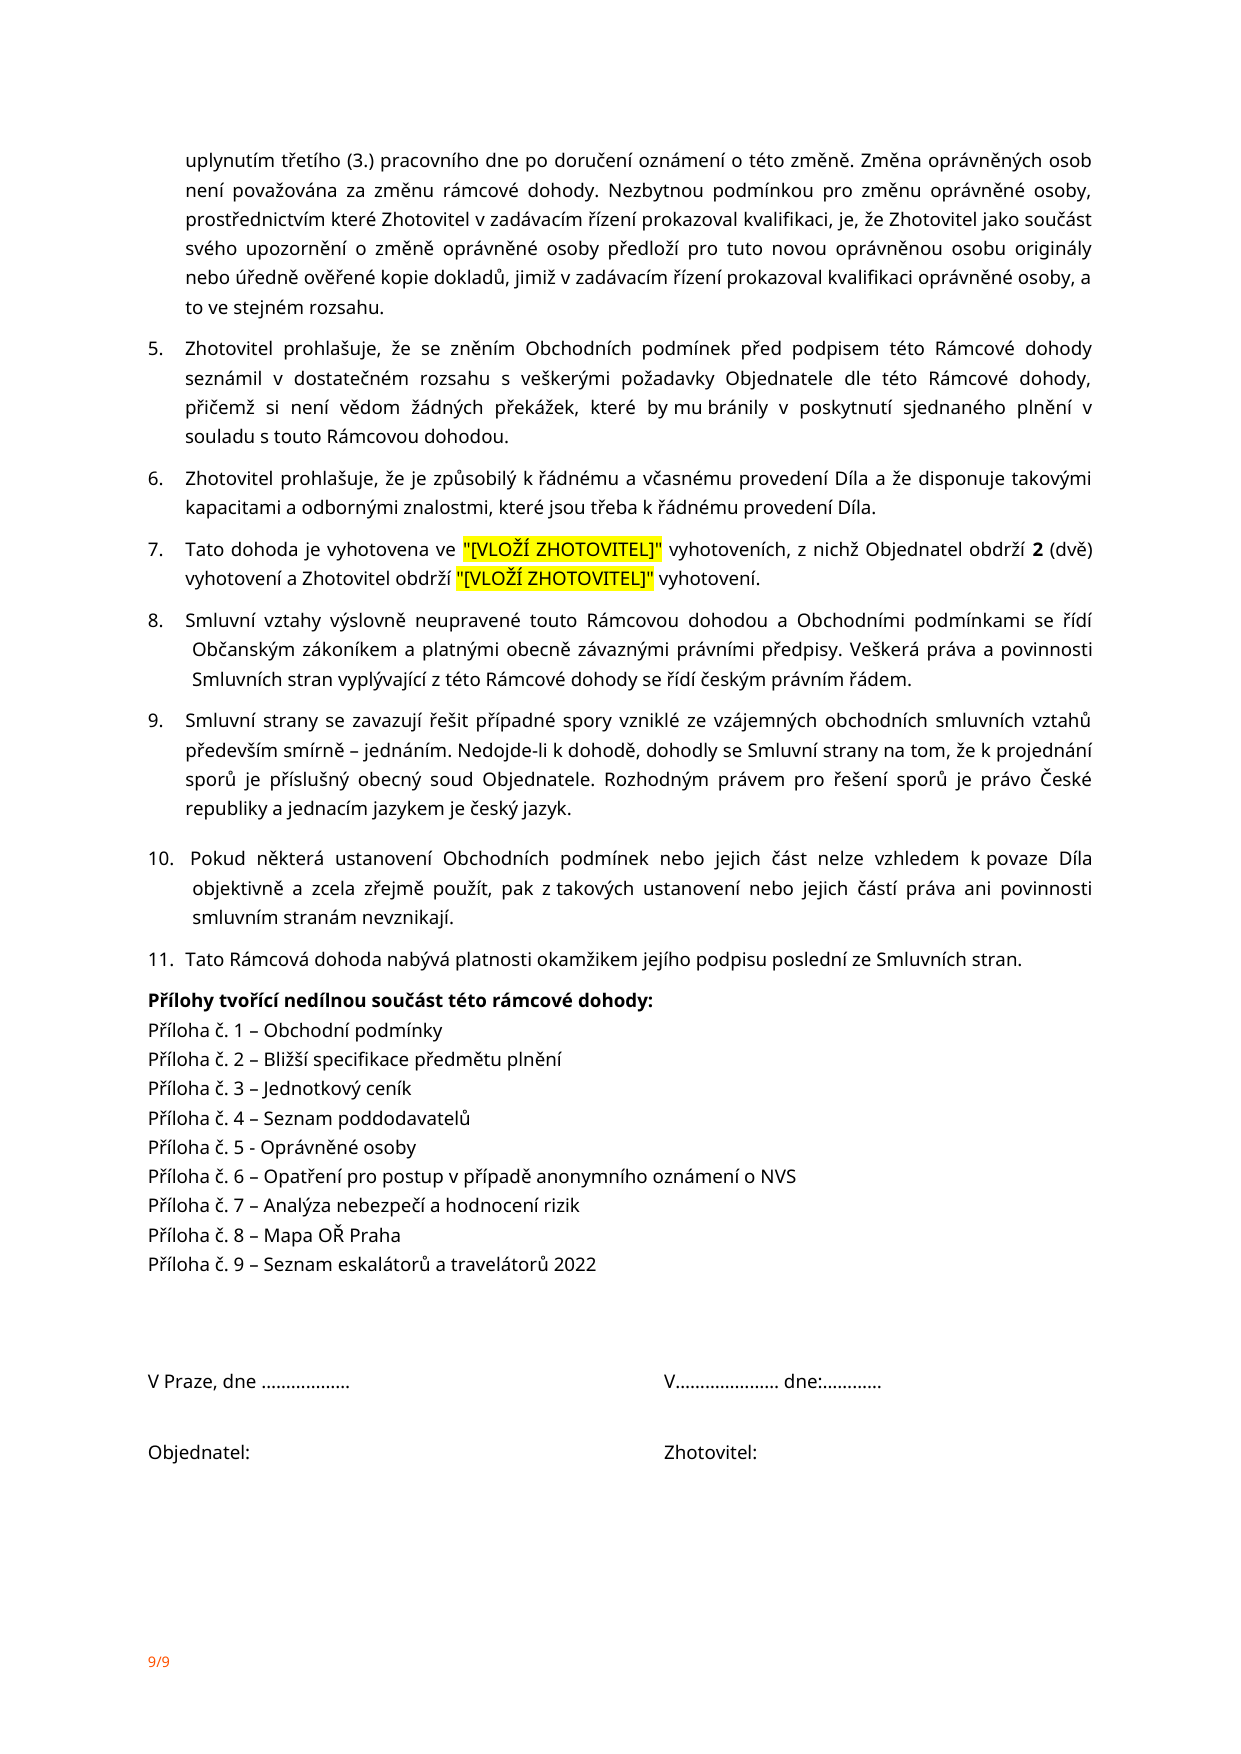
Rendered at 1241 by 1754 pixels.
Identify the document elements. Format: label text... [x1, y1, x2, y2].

text Příloha č. 9 – Seznam eskalátorů a travelátorů 2022 [148, 1251, 1095, 1277]
text Příloha č. 2 – Bližší specifikace předmětu plnění [148, 1046, 1095, 1072]
list Tato Rámcová dohoda nabývá platnosti okamžikem jejího podpisu poslední ze Smluvních stran. [148, 946, 1093, 971]
list Zhotovitel prohlašuje, že je způsobilý k řádnému a včasnému provedení Díla a že disponuje takovými kapacitami a odbornými znalostmi, které jsou třeba k řádnému provedení Díla. [148, 465, 1093, 520]
list Pokud některá ustanovení Obchodních podmínek nebo jejich část nelze vzhledem k povaze Díla objektivně a zcela zřejmě použít, pak z takových ustanovení nebo jejich částí práva ani povinnosti smluvním stranám nevznikají. [148, 846, 1093, 930]
text Přílohy tvořící nedílnou součást této rámcové dohody: [148, 988, 1095, 1013]
text V Praze, dne ……………… V………………… dne:………… [148, 1368, 1093, 1394]
list Smluvní vztahy výslovně neupravené touto Rámcovou dohodou a Obchodními podmínkami se řídí Občanským zákoníkem a platnými obecně závaznými právními předpisy. Veškerá práva a povinnosti Smluvních stran vyplývající z této Rámcové dohody se řídí českým právním řádem. [148, 607, 1093, 691]
text Příloha č. 8 – Mapa OŘ Praha [148, 1222, 1095, 1247]
list Smluvní strany se zavazují řešit případné spory vzniklé ze vzájemných obchodních smluvních vztahů především smírně – jednáním. Nedojde-li k dohodě, dohodly se Smluvní strany na tom, že k projednání sporů je příslušný obecný soud Objednatele. Rozhodným právem pro řešení sporů je právo České republiky a jednacím jazykem je český jazyk. [148, 708, 1093, 821]
text Příloha č. 1 – Obchodní podmínky [148, 1017, 1095, 1042]
text Příloha č. 4 – Seznam poddodavatelů [148, 1105, 1095, 1130]
text Příloha č. 6 – Opatření pro postup v případě anonymního oznámení o NVS [148, 1163, 1095, 1189]
text Příloha č. 5 - Oprávněné osoby [148, 1134, 1095, 1159]
list Zhotovitel prohlašuje, že se zněním Obchodních podmínek před podpisem této Rámcové dohody seznámil v dostatečném rozsahu s veškerými požadavky Objednatele dle této Rámcové dohody, přičemž si není vědom žádných překážek, které by mu bránily v poskytnutí sjednaného plnění v souladu s touto Rámcovou dohodou. [148, 336, 1093, 449]
list Tato dohoda je vyhotovena ve "[VLOŽÍ ZHOTOVITEL]" vyhotoveních, z nichž Objednatel obdrží 2 (dvě) vyhotovení a Zhotovitel obdrží "[VLOŽÍ ZHOTOVITEL]" vyhotovení. [148, 536, 1093, 591]
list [148, 148, 1093, 319]
text Příloha č. 3 – Jednotkový ceník [148, 1076, 1095, 1101]
text Objednatel: Zhotovitel: [148, 1439, 1093, 1465]
text Příloha č. 7 – Analýza nebezpečí a hodnocení rizik [148, 1193, 1095, 1218]
